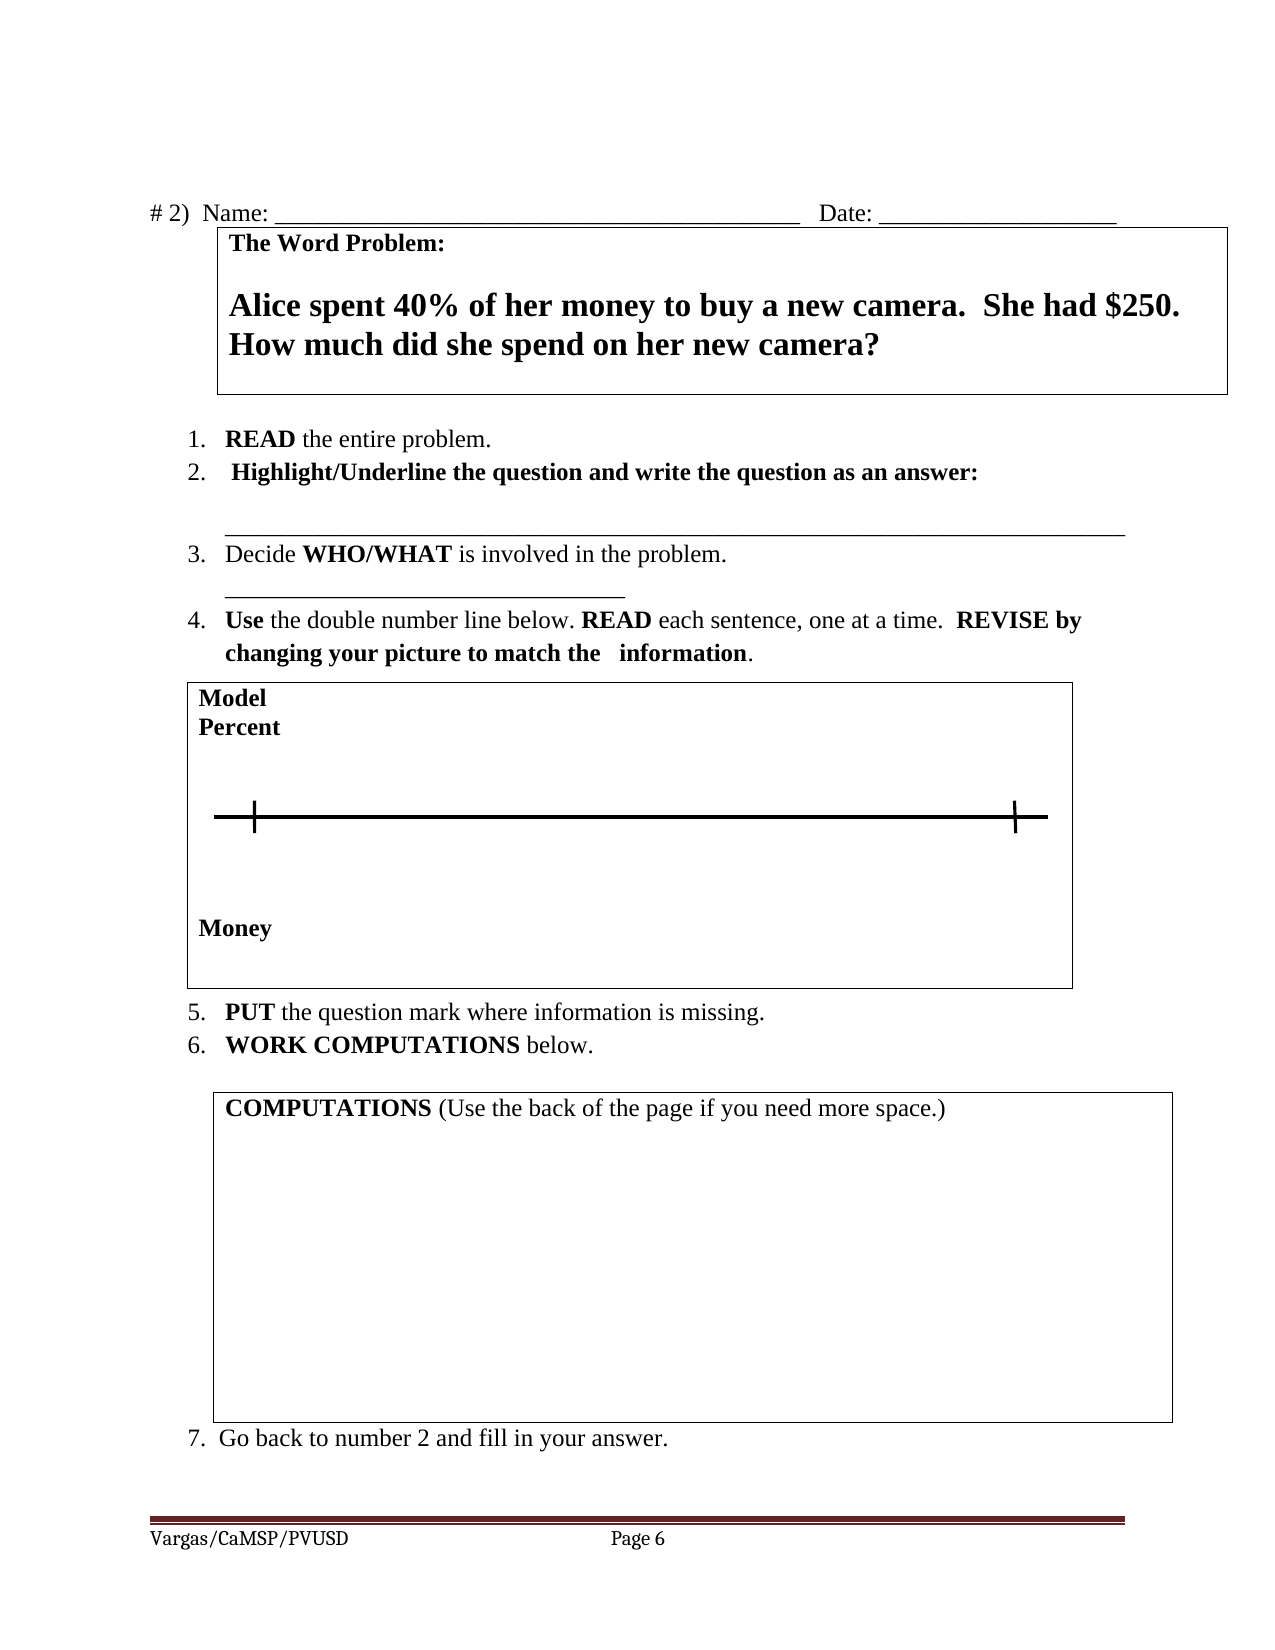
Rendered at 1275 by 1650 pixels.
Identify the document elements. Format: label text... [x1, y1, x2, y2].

list READ the entire problem. [187, 424, 1125, 452]
list Highlight/Underline the question and write the question as an answer: [187, 457, 1125, 486]
text 7. Go back to number 2 and fill in your answer. [187, 1423, 1125, 1452]
table_header COMPUTATIONS (Use the back of the page if you need more space.) [214, 1093, 1172, 1422]
list Use the double number line below. READ each sentence, one at a time. REVISE by changing your picture to match the information. [187, 605, 1125, 667]
list Decide WHO/WHAT is involved in the problem. ________________________________ [187, 539, 1125, 601]
text ________________________________________________________________________ [150, 511, 1125, 539]
text # 2) Name: __________________________________________ Date: ___________________ [150, 198, 1125, 227]
table_header Model Percent Money [188, 683, 1072, 987]
table_header The Word Problem: Alice spent 40% of her money to buy a new camera. She had $250. How much did she spend on her new camera? [218, 228, 1227, 394]
list WORK COMPUTATIONS below. [187, 1030, 1125, 1059]
list PUT the question mark where information is missing. [187, 671, 1125, 1026]
